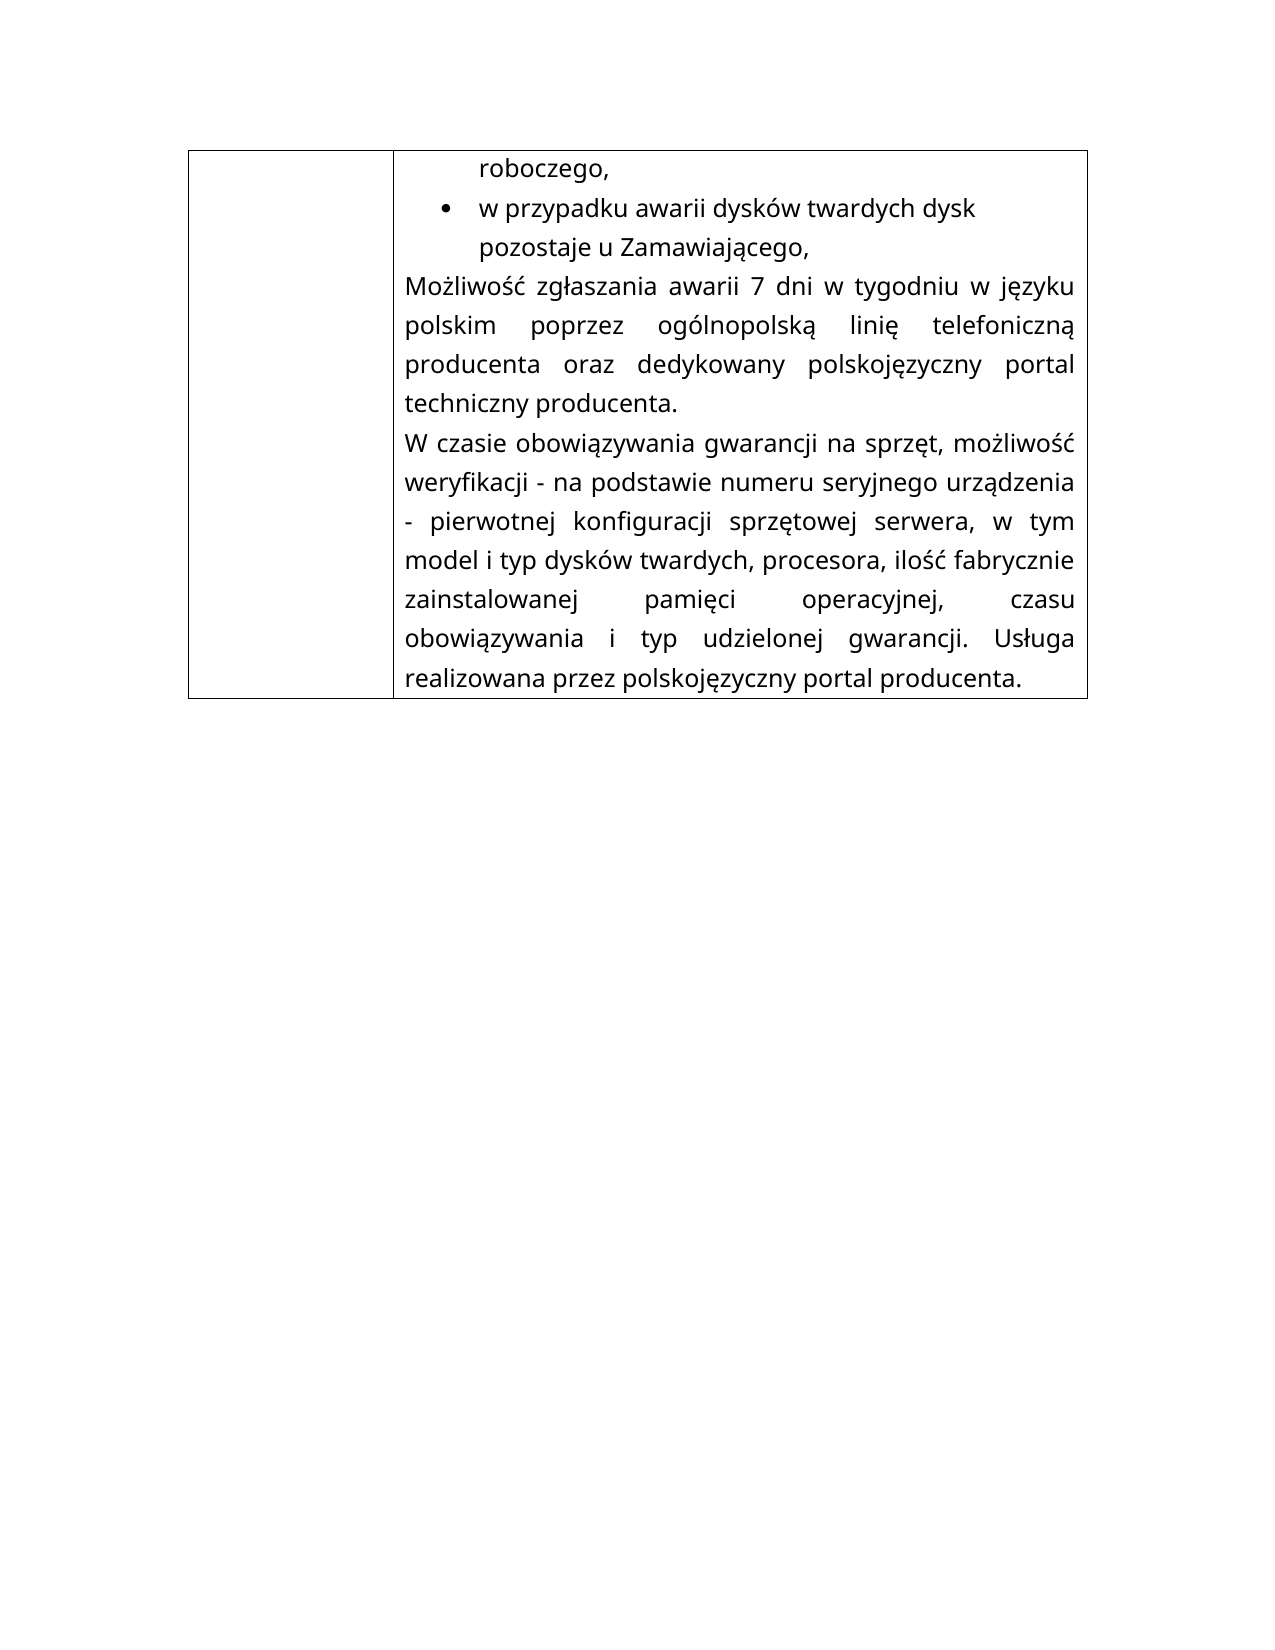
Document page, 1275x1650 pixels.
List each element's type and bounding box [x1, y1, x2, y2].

table_cell [189, 151, 393, 698]
table_cell [394, 151, 1087, 698]
